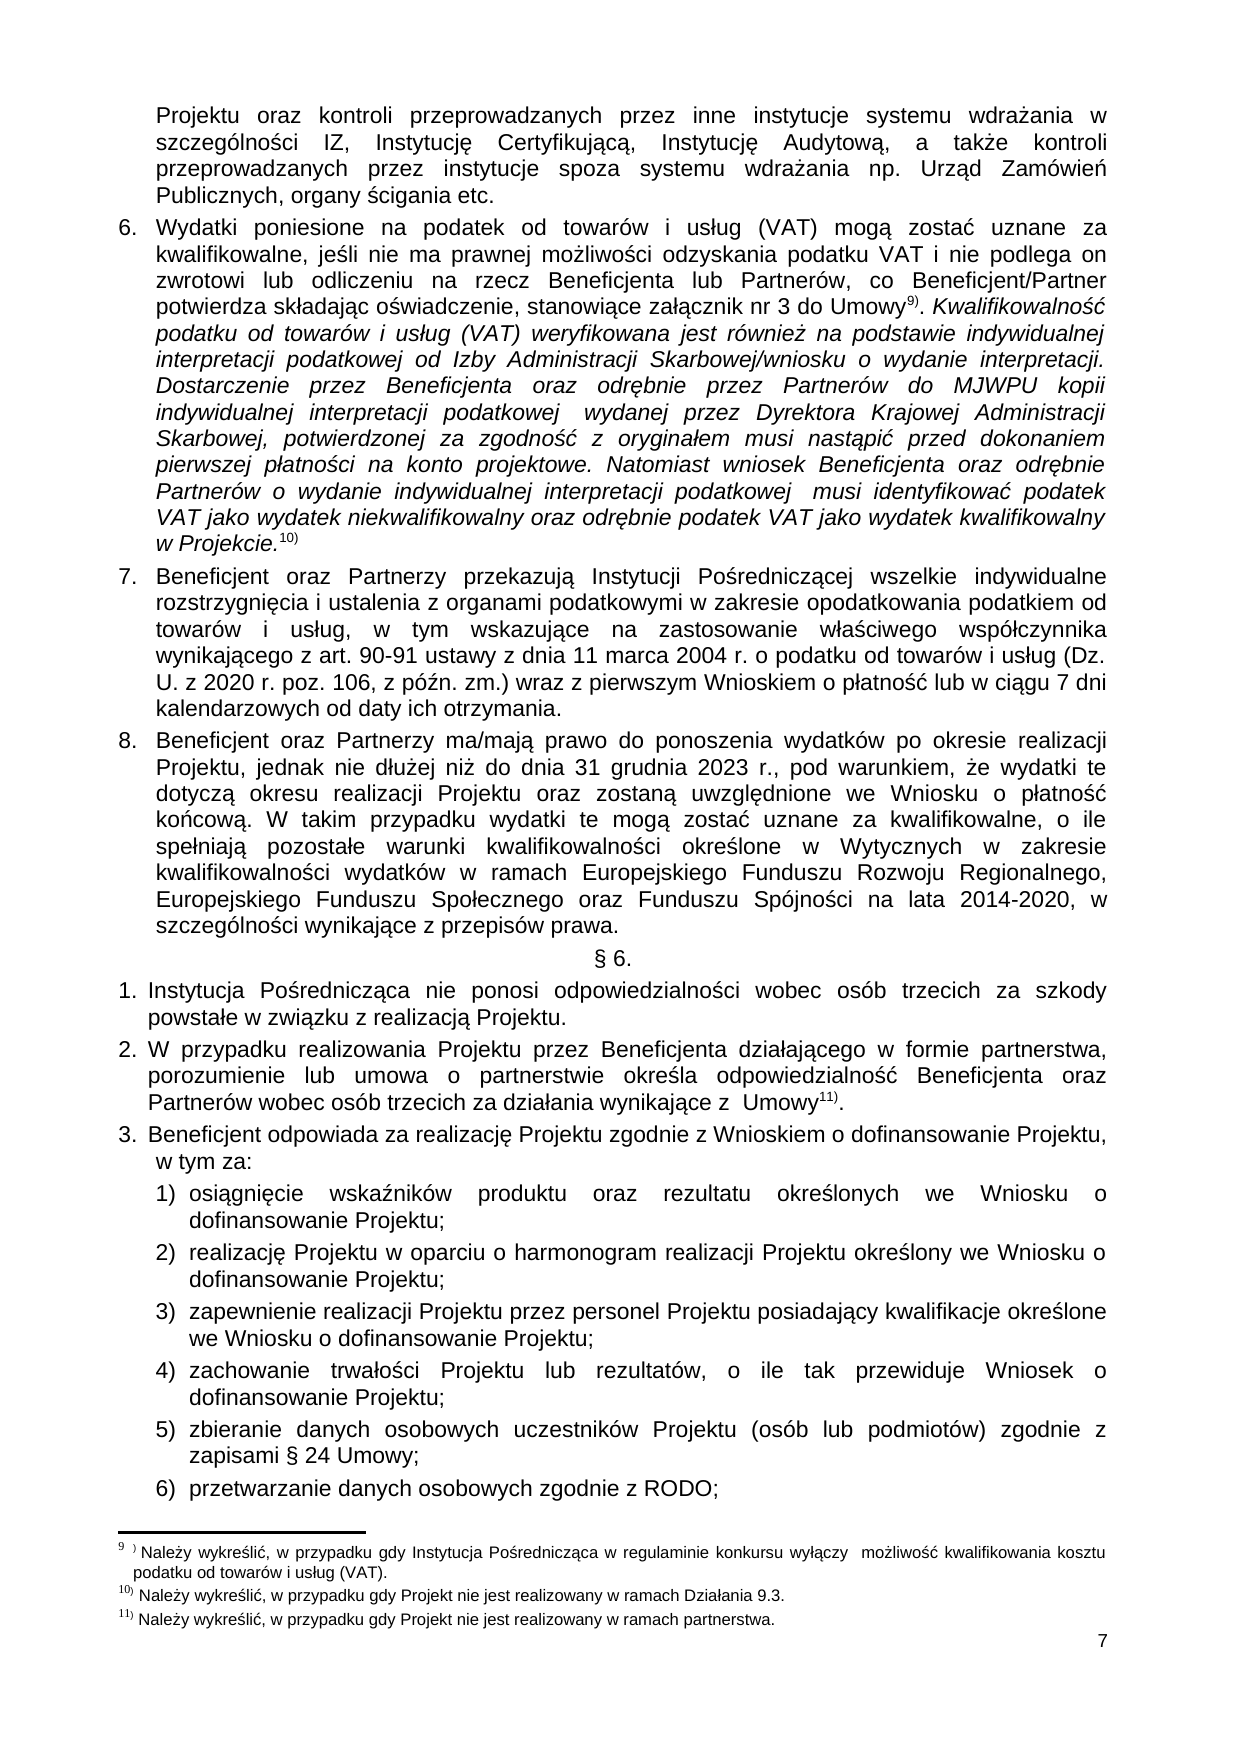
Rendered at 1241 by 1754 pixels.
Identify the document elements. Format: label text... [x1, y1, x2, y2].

list Beneficjent oraz Partnerzy ma/mają prawo do ponoszenia wydatków po okresie realizacji Projektu, jednak nie dłużej niż do dnia 31 grudnia 2023 r., pod warunkiem, że wydatki te dotyczą okresu realizacji Projektu oraz zostaną uwzględnione we Wniosku o płatność końcową. W takim przypadku wydatki te mogą zostać uznane za kwalifikowalne, o ile spełniają pozostałe warunki kwalifikowalności określone w Wytycznych w zakresie kwalifikowalności wydatków w ramach Europejskiego Funduszu Rozwoju Regionalnego, Europejskiego Funduszu Społecznego oraz Funduszu Spójności na lata 2014-2020, w szczególności wynikające z przepisów prawa. [118, 727, 1107, 938]
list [118, 102, 1107, 208]
list przetwarzanie danych osobowych zgodnie z RODO; [155, 1475, 1107, 1501]
list Beneficjent oraz Partnerzy przekazują Instytucji Pośredniczącej wszelkie indywidualne rozstrzygnięcia i ustalenia z organami podatkowymi w zakresie opodatkowania podatkiem od towarów i usług, w tym wskazujące na zastosowanie właściwego współczynnika wynikającego z art. 90-91 ustawy z dnia 11 marca 2004 r. o podatku od towarów i usług (Dz. U. z 2020 r. poz. 106, z późn. zm.) wraz z pierwszym Wnioskiem o płatność lub w ciągu 7 dni kalendarzowych od daty ich otrzymania. [118, 563, 1107, 721]
subtitle § 6. [118, 944, 1107, 971]
list zachowanie trwałości Projektu lub rezultatów, o ile tak przewiduje Wniosek o dofinansowanie Projektu; [155, 1357, 1107, 1410]
list zapewnienie realizacji Projektu przez personel Projektu posiadający kwalifikacje określone we Wniosku o dofinansowanie Projektu; [155, 1298, 1107, 1351]
list realizację Projektu w oparciu o harmonogram realizacji Projektu określony we Wniosku o dofinansowanie Projektu; [155, 1239, 1107, 1292]
list osiągnięcie wskaźników produktu oraz rezultatu określonych we Wniosku o dofinansowanie Projektu; [155, 1180, 1107, 1233]
list Wydatki poniesione na podatek od towarów i usług (VAT) mogą zostać uznane za kwalifikowalne, jeśli nie ma prawnej możliwości odzyskania podatku VAT i nie podlega on zwrotowi lub odliczeniu na rzecz Beneficjenta lub Partnerów, co Beneficjent/Partner potwierdza składając oświadczenie, stanowiące załącznik nr 3 do Umowy). Kwalifikowalność podatku od towarów i usług (VAT) weryfikowana jest również na podstawie indywidualnej interpretacji podatkowej od Izby Administracji Skarbowej/wniosku o wydanie interpretacji. Dostarczenie przez Beneficjenta oraz odrębnie przez Partnerów do MJWPU kopii indywidualnej interpretacji podatkowej wydanej przez Dyrektora Krajowej Administracji Skarbowej, potwierdzonej za zgodność z oryginałem musi nastąpić przed dokonaniem pierwszej płatności na konto projektowe. Natomiast wniosek Beneficjenta oraz odrębnie Partnerów o wydanie indywidualnej interpretacji podatkowej musi identyfikować podatek VAT jako wydatek niekwalifikowalny oraz odrębnie podatek VAT jako wydatek kwalifikowalny w Projekcie.) [118, 214, 1107, 557]
list zbieranie danych osobowych uczestników Projektu (osób lub podmiotów) zgodnie z zapisami § 24 Umowy; [155, 1416, 1107, 1469]
list Beneficjent odpowiada za realizację Projektu zgodnie z Wnioskiem o dofinansowanie Projektu, w tym za: [118, 1121, 1107, 1174]
list Instytucja Pośrednicząca nie ponosi odpowiedzialności wobec osób trzecich za szkody powstałe w związku z realizacją Projektu. [118, 977, 1107, 1030]
list W przypadku realizowania Projektu przez Beneficjenta działającego w formie partnerstwa, porozumienie lub umowa o partnerstwie określa odpowiedzialność Beneficjenta oraz Partnerów wobec osób trzecich za działania wynikające z Umowy). [118, 1036, 1107, 1115]
